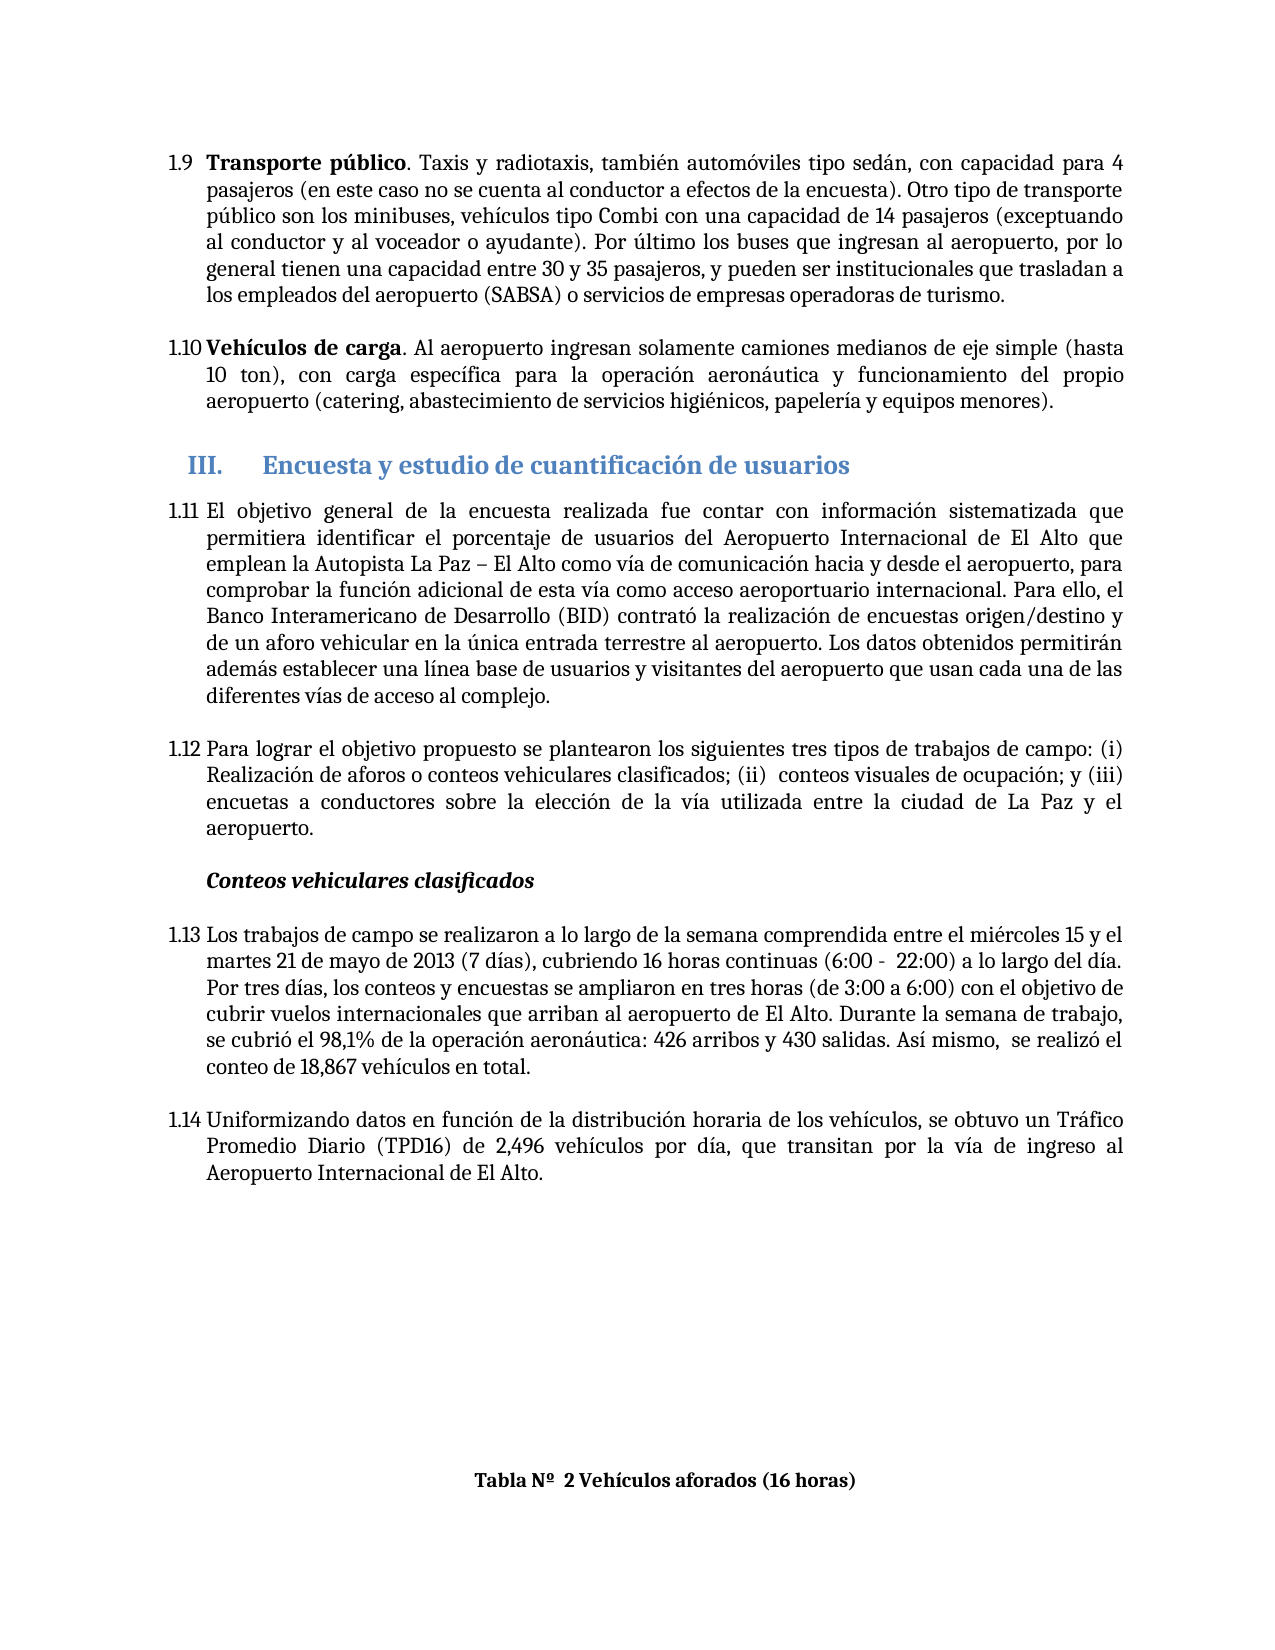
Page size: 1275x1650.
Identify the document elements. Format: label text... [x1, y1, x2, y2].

text Tabla Nº 2 Vehículos aforados (16 horas) [206, 1468, 1125, 1492]
list Para lograr el objetivo propuesto se plantearon los siguientes tres tipos de trabajos de campo: (i) Realización de aforos o conteos vehiculares clasificados; (ii) conteos visuales de ocupación; y (iii) encuetas a conductores sobre la elección de la vía utilizada entre la ciudad de La Paz y el aeropuerto. [169, 736, 1125, 841]
text Conteos vehiculares clasificados [206, 868, 1125, 895]
list Transporte público. Taxis y radiotaxis, también automóviles tipo sedán, con capacidad para 4 pasajeros (en este caso no se cuenta al conductor a efectos de la encuesta). Otro tipo de transporte público son los minibuses, vehículos tipo Combi con una capacidad de 14 pasajeros (exceptuando al conductor y al voceador o ayudante). Por último los buses que ingresan al aeropuerto, por lo general tienen una capacidad entre 30 y 35 pasajeros, y pueden ser institucionales que trasladan a los empleados del aeropuerto (SABSA) o servicios de empresas operadoras de turismo. [169, 150, 1125, 308]
list Vehículos de carga. Al aeropuerto ingresan solamente camiones medianos de eje simple (hasta 10 ton), con carga específica para la operación aeronáutica y funcionamiento del propio aeropuerto (catering, abastecimiento de servicios higiénicos, papelería y equipos menores). [169, 335, 1125, 414]
list Uniformizando datos en función de la distribución horaria de los vehículos, se obtuvo un Tráfico Promedio Diario (TPD16) de 2,496 vehículos por día, que transitan por la vía de ingreso al Aeropuerto Internacional de El Alto. [169, 1107, 1125, 1186]
subtitle Encuesta y estudio de cuantificación de usuarios [187, 450, 1125, 481]
list Los trabajos de campo se realizaron a lo largo de la semana comprendida entre el miércoles 15 y el martes 21 de mayo de 2013 (7 días), cubriendo 16 horas continuas (6:00 - 22:00) a lo largo del día. Por tres días, los conteos y encuestas se ampliaron en tres horas (de 3:00 a 6:00) con el objetivo de cubrir vuelos internacionales que arriban al aeropuerto de El Alto. Durante la semana de trabajo, se cubrió el 98,1% de la operación aeronáutica: 426 arribos y 430 salidas. Así mismo, se realizó el conteo de 18,867 vehículos en total. [169, 922, 1125, 1080]
list El objetivo general de la encuesta realizada fue contar con información sistematizada que permitiera identificar el porcentaje de usuarios del Aeropuerto Internacional de El Alto que emplean la Autopista La Paz – El Alto como vía de comunicación hacia y desde el aeropuerto, para comprobar la función adicional de esta vía como acceso aeroportuario internacional. Para ello, el Banco Interamericano de Desarrollo (BID) contrató la realización de encuestas origen/destino y de un aforo vehicular en la única entrada terrestre al aeropuerto. Los datos obtenidos permitirán además establecer una línea base de usuarios y visitantes del aeropuerto que usan cada una de las diferentes vías de acceso al complejo. [169, 498, 1125, 709]
